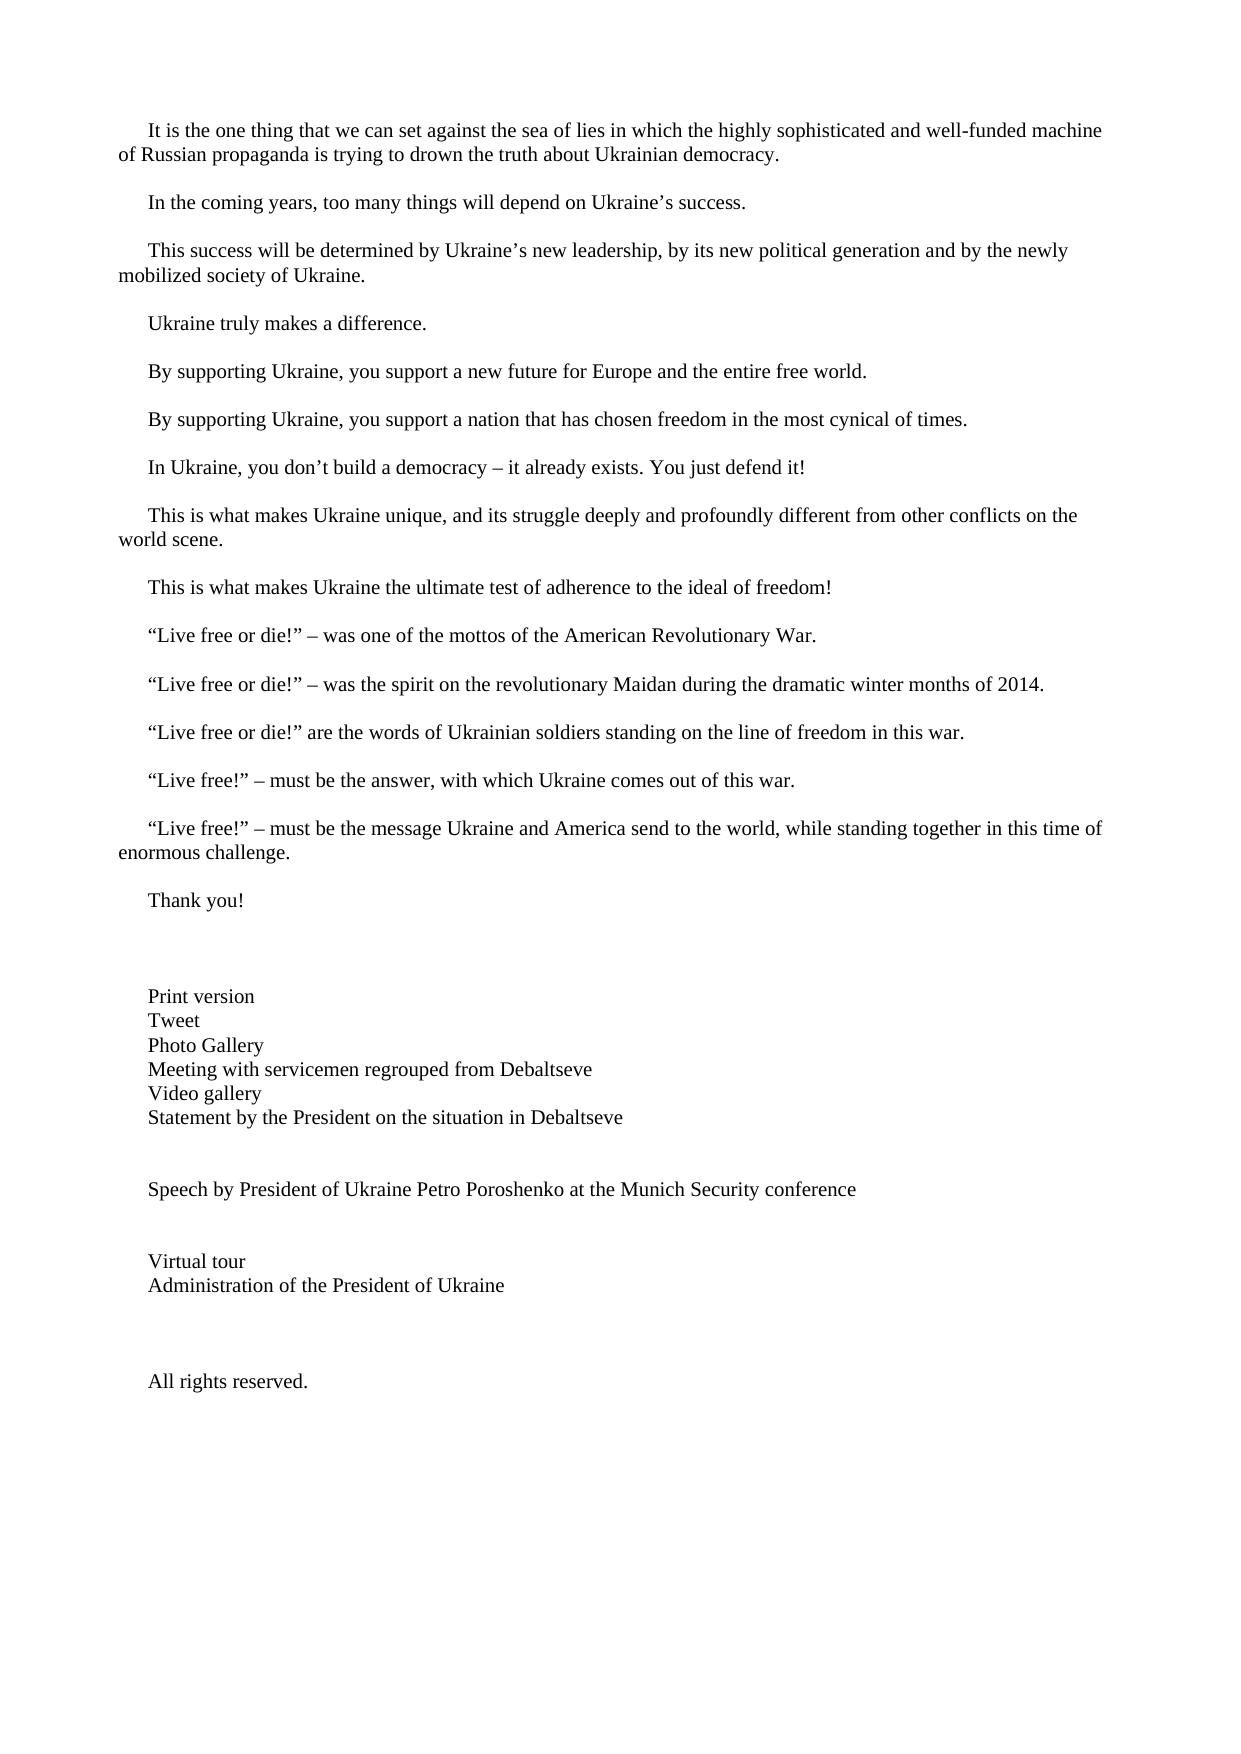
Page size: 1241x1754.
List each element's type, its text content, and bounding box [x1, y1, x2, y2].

text Virtual tour [118, 1249, 1122, 1273]
text Print version [118, 984, 1122, 1008]
text “Live free!” – must be the message Ukraine and America send to the world, while standing together in this time of enormous challenge. [118, 816, 1122, 864]
text By supporting Ukraine, you support a nation that has chosen freedom in the most cynical of times. [118, 407, 1122, 431]
text All rights reserved. [118, 1369, 1122, 1393]
text Video gallery [118, 1081, 1122, 1105]
text Tweet [118, 1008, 1122, 1032]
text “Live free or die!” – was one of the mottos of the American Revolutionary War. [118, 623, 1122, 647]
text It is the one thing that we can set against the sea of lies in which the highly sophisticated and well-funded machine of Russian propaganda is trying to drown the truth about Ukrainian democracy. [118, 118, 1122, 166]
text In the coming years, too many things will depend on Ukraine’s success. [118, 190, 1122, 214]
text This is what makes Ukraine unique, and its struggle deeply and profoundly different from other conflicts on the world scene. [118, 503, 1122, 551]
text “Live free!” – must be the answer, with which Ukraine comes out of this war. [118, 768, 1122, 792]
text By supporting Ukraine, you support a new future for Europe and the entire free world. [118, 359, 1122, 383]
text “Live free or die!” – was the spirit on the revolutionary Maidan during the dramatic winter months of 2014. [118, 672, 1122, 696]
text Ukraine truly makes a difference. [118, 311, 1122, 335]
text Thank you! [118, 888, 1122, 912]
text In Ukraine, you don’t build a democracy – it already exists. You just defend it! [118, 455, 1122, 479]
text Photo Gallery [118, 1032, 1122, 1057]
text “Live free or die!” are the words of Ukrainian soldiers standing on the line of freedom in this war. [118, 720, 1122, 744]
text Meeting with servicemen regrouped from Debaltseve [118, 1057, 1122, 1081]
text Statement by the President on the situation in Debaltseve [118, 1105, 1122, 1129]
text This is what makes Ukraine the ultimate test of adherence to the ideal of freedom! [118, 575, 1122, 599]
text Speech by President of Ukraine Petro Poroshenko at the Munich Security conference [118, 1177, 1122, 1201]
text This success will be determined by Ukraine’s new leadership, by its new political generation and by the newly mobilized society of Ukraine. [118, 238, 1122, 287]
text Administration of the President of Ukraine [118, 1273, 1122, 1297]
